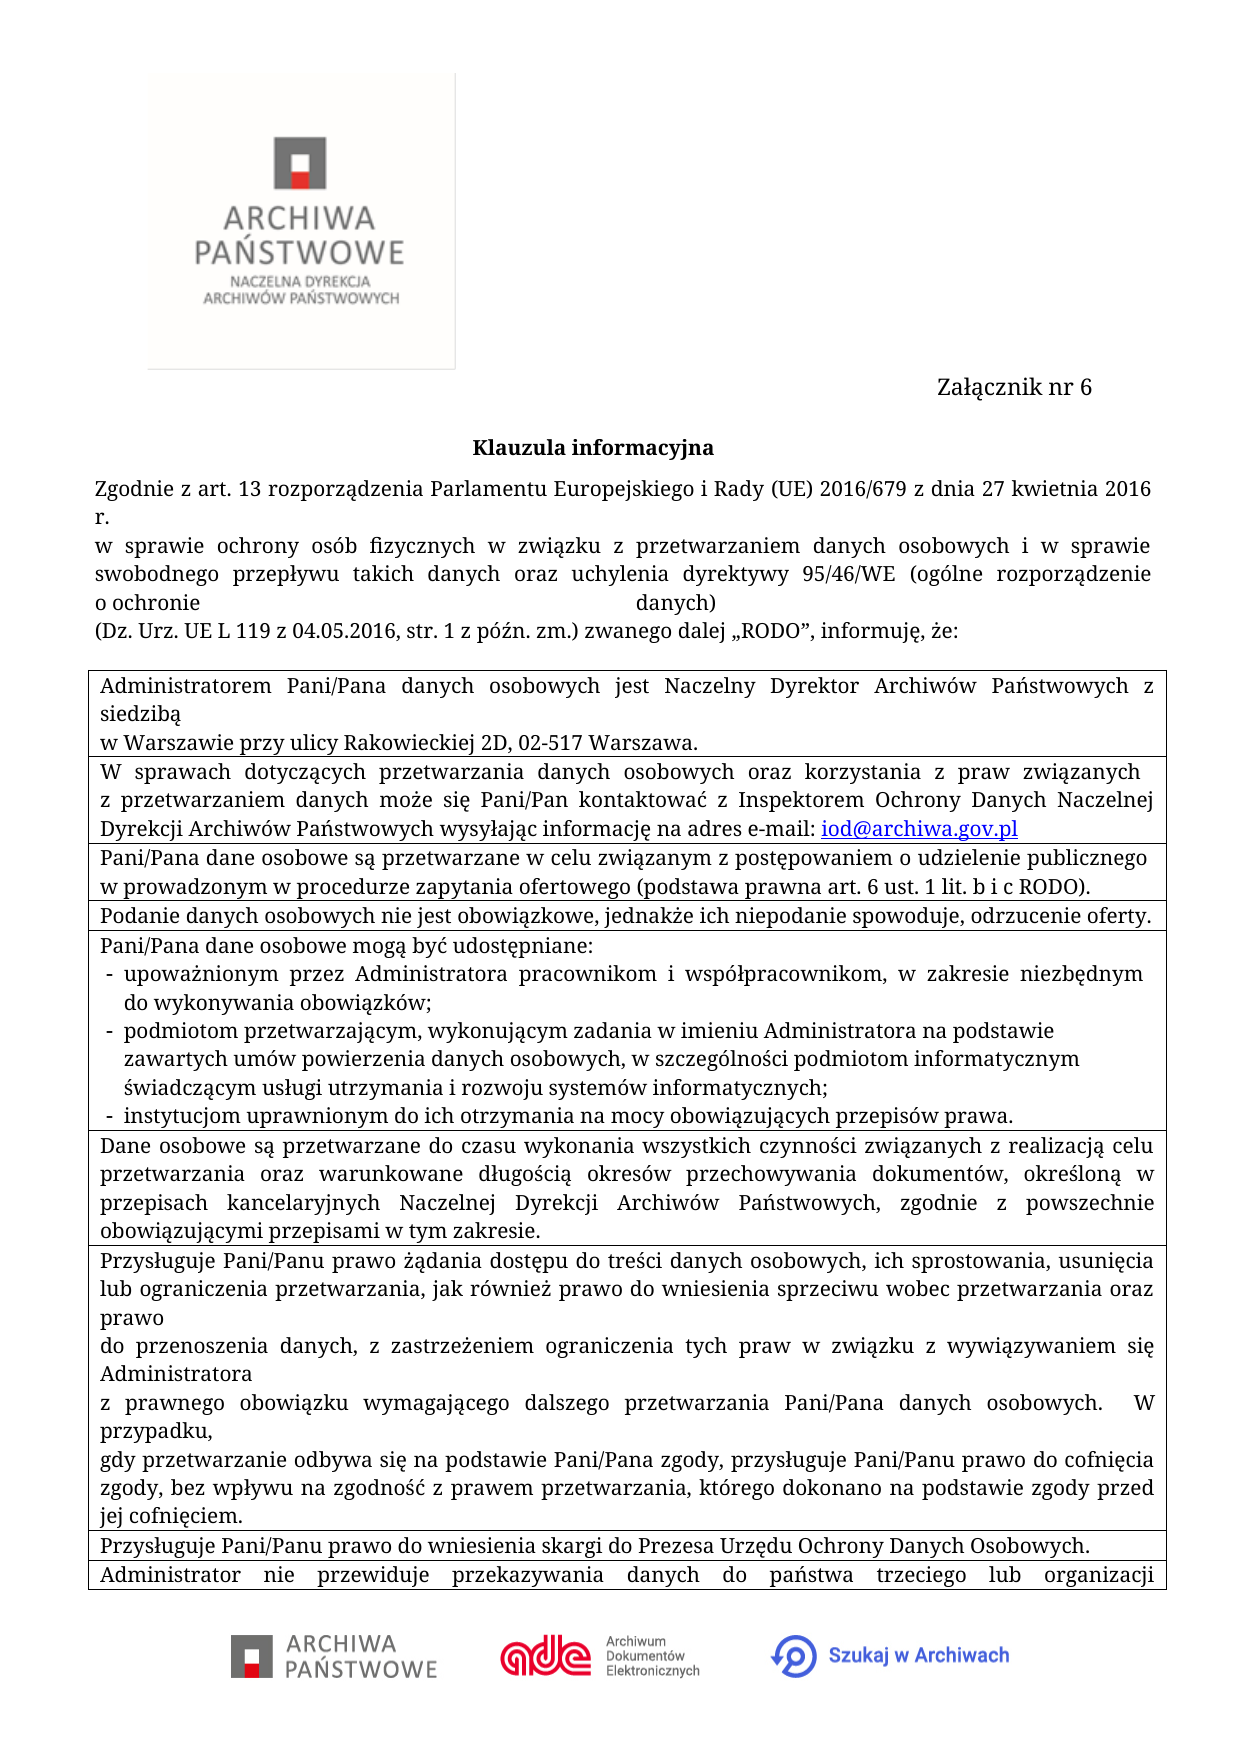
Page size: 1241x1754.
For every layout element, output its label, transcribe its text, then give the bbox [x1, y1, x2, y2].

table_cell Pani/Pana dane osobowe mogą być udostępniane: upoważnionym przez Administratora pracownikom i współpracownikom, w zakresie niezbędnym do wykonywania obowiązków; podmiotom przetwarzającym, wykonującym zadania w imieniu Administratora na podstawie zawartych umów powierzenia danych osobowych, w szczególności podmiotom informatycznym świadczącym usługi utrzymania i rozwoju systemów informatycznych; instytucjom uprawnionym do ich otrzymania na mocy obowiązujących przepisów prawa. [89, 931, 1166, 1130]
table_header Administratorem Pani/Pana danych osobowych jest Naczelny Dyrektor Archiwów Państwowych z siedzibą w Warszawie przy ulicy Rakowieckiej 2D, 02-517 Warszawa. [89, 671, 1166, 756]
table_cell Pani/Pana dane osobowe są przetwarzane w celu związanym z postępowaniem o udzielenie publicznego w prowadzonym w procedurze zapytania ofertowego (podstawa prawna art. 6 ust. 1 lit. b i c RODO). [89, 844, 1166, 900]
text Załącznik nr 6 [148, 371, 1093, 402]
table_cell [89, 1561, 1166, 1589]
table_cell Przysługuje Pani/Panu prawo do wniesienia skargi do Prezesa Urzędu Ochrony Danych Osobowych. [89, 1531, 1166, 1559]
picture [228, 1632, 1012, 1681]
table_cell Podanie danych osobowych nie jest obowiązkowe, jednakże ich niepodanie spowoduje, odrzucenie oferty. [89, 901, 1166, 930]
table_cell W sprawach dotyczących przetwarzania danych osobowych oraz korzystania z praw związanych z przetwarzaniem danych może się Pani/Pan kontaktować z Inspektorem Ochrony Danych Naczelnej Dyrekcji Archiwów Państwowych wysyłając informację na adres e-mail: iod@archiwa.gov.pl [89, 757, 1166, 842]
table_cell Przysługuje Pani/Panu prawo żądania dostępu do treści danych osobowych, ich sprostowania, usunięcia lub ograniczenia przetwarzania, jak również prawo do wniesienia sprzeciwu wobec przetwarzania oraz prawo do przenoszenia danych, z zastrzeżeniem ograniczenia tych praw w związku z wywiązywaniem się Administratora z prawnego obowiązku wymagającego dalszego przetwarzania Pani/Pana danych osobowych. W przypadku, gdy przetwarzanie odbywa się na podstawie Pani/Pana zgody, przysługuje Pani/Panu prawo do cofnięcia zgody, bez wpływu na zgodność z prawem przetwarzania, którego dokonano na podstawie zgody przed jej cofnięciem. [89, 1246, 1166, 1530]
text Klauzula informacyjna [94, 433, 1093, 462]
table_cell Dane osobowe są przetwarzane do czasu wykonania wszystkich czynności związanych z realizacją celu przetwarzania oraz warunkowane długością okresów przechowywania dokumentów, określoną w przepisach kancelaryjnych Naczelnej Dyrekcji Archiwów Państwowych, zgodnie z powszechnie obowiązującymi przepisami w tym zakresie. [89, 1131, 1166, 1245]
picture [147, 73, 457, 371]
text Zgodnie z art. 13 rozporządzenia Parlamentu Europejskiego i Rady (UE) 2016/679 z dnia 27 kwietnia 2016 r. w sprawie ochrony osób fizycznych w związku z przetwarzaniem danych osobowych i w sprawie swobodnego przepływu takich danych oraz uchylenia dyrektywy 95/46/WE (ogólne rozporządzenie o ochronie danych) (Dz. Urz. UE L 119 z 04.05.2016, str. 1 z późn. zm.) zwanego dalej „RODO”, informuję, że: [94, 474, 1152, 645]
